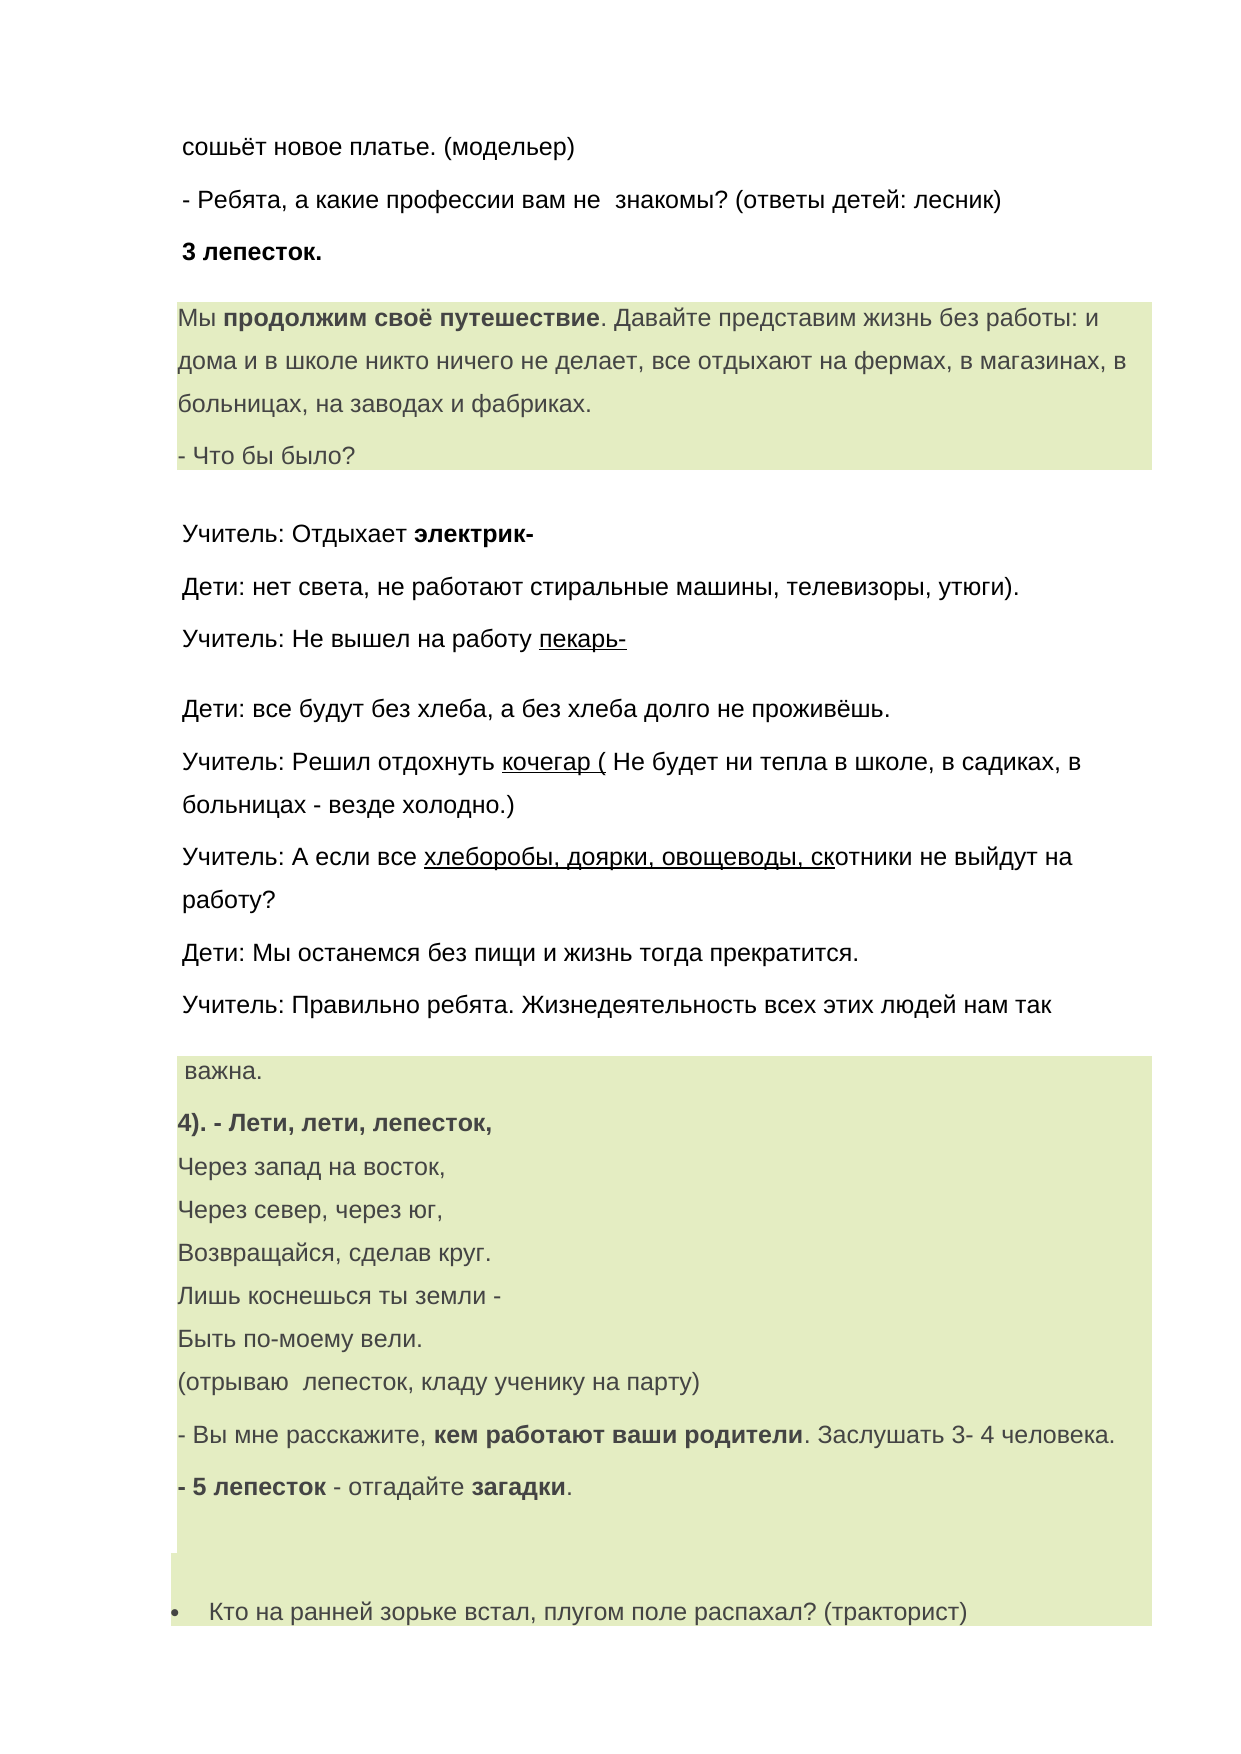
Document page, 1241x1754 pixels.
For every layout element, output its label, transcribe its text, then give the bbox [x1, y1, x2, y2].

text - Что бы было? [177, 441, 1152, 470]
text важна. [177, 1056, 1152, 1084]
text Мы продолжим своё путешествие. Давайте представим жизнь без работы: и дома и в школе никто ничего не делает, все отдыхают на фермах, в магазинах, в больницах, на заводах и фабриках. [177, 302, 1152, 417]
text - 5 лепесток - отгадайте загадки. [177, 1472, 1152, 1501]
list Кто на ранней зорьке встал, плугом поле распахал? (тракторист) [171, 1597, 1152, 1626]
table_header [177, 118, 1152, 293]
text 4). - Лети, лети, лепесток, Через запад на восток, Через север, через юг, Возвращайся, сделав круг. Лишь коснешься ты земли - Быть по-моему вели. (отрываю лепесток, кладу ученику на парту) [177, 1108, 1152, 1396]
table_header Учитель: Отдыхает электрик- Дети: нет света, не работают стиральные машины, телевизоры, утюги). Учитель: Не вышел на работу пекарь- [177, 505, 1152, 680]
text - Вы мне расскажите, кем работают ваши родители. Заслушать 3- 4 человека. [177, 1419, 1152, 1448]
table_cell Дети: все будут без хлеба, а без хлеба долго не проживёшь. Учитель: Решил отдохнуть кочегар ( Не будет ни тепла в школе, в садиках, в больницах - везде холодно.) Учитель: А если все хлеборобы, доярки, овощеводы, скотники не выйдут на работу? Дети: Мы останемся без пищи и жизнь тогда прекратится. Учитель: Правильно ребята. Жизнедеятельность всех этих людей нам так [177, 680, 1152, 1046]
